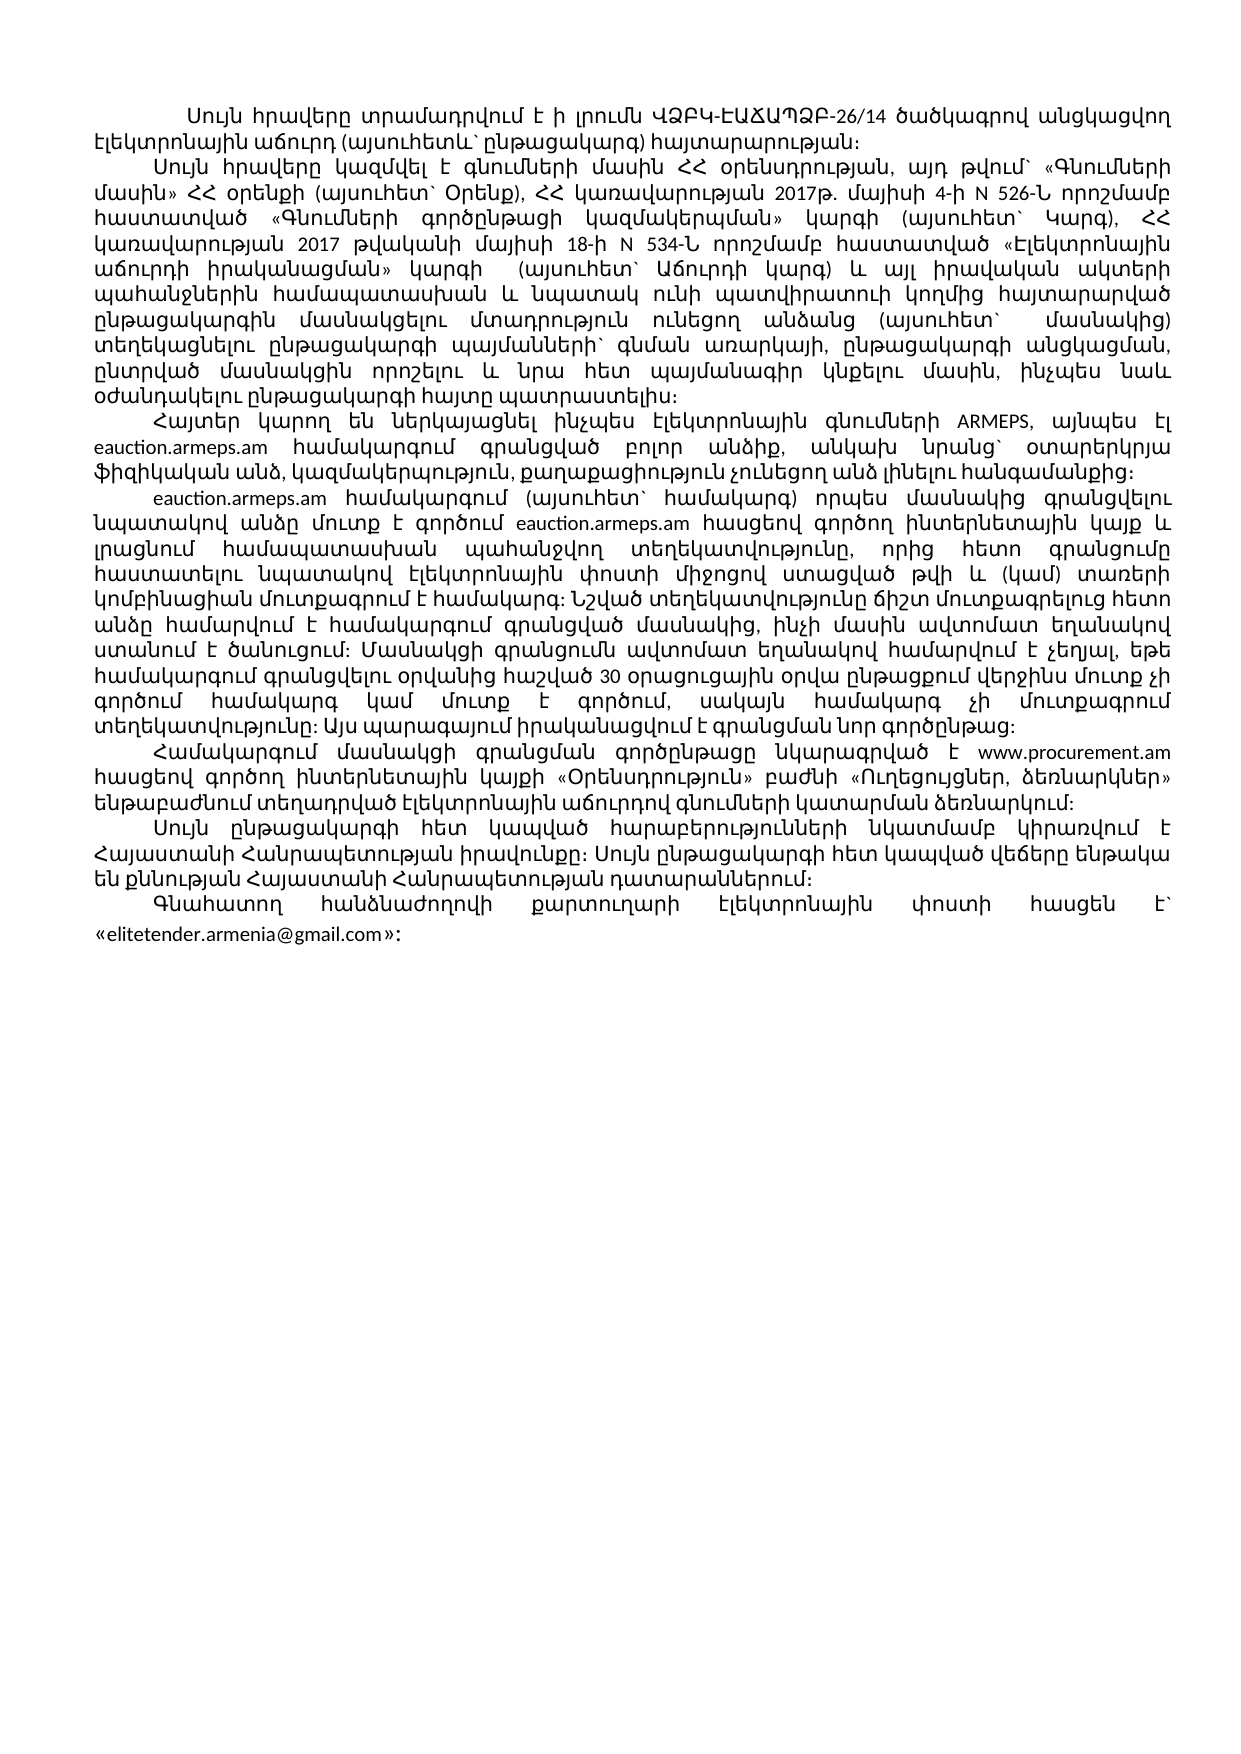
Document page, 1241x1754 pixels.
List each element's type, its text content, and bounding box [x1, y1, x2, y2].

text Հայտեր կարող են ներկայացնել ինչպես էլեկտրոնային գնումների ARMEPS, այնպես էլ eauction.armeps.am համակարգում գրանցված բոլոր անձիք, անկախ նրանց` օտարերկրյա ֆիզիկական անձ, կազմակերպություն, քաղաքացիություն չունեցող անձ լինելու հանգամանքից։ [94, 409, 1171, 485]
text Գնահատող հանձնաժողովի քարտուղարի էլեկտրոնային փոստի հասցեն է` «elitetender.armenia@gmail.com»: [94, 892, 1171, 948]
text Համակարգում մասնակցի գրանցման գործընթացը նկարագրված է www.procurement.am հասցեով գործող ինտերնետային կայքի «Օրենսդրություն» բաժնի «Ուղեցույցներ, ձեռնարկներ» ենթաբաժնում տեղադրված էլեկտրոնային աճուրդով գնումների կատարման ձեռնարկում: [94, 739, 1171, 815]
text Սույն հրավերը կազմվել է գնումների մասին ՀՀ օրենսդրության, այդ թվում` «Գնումների մասին» ՀՀ օրենքի (այսուհետ` Օրենք), ՀՀ կառավարության 2017թ. մայիսի 4-ի N 526-Ն որոշմամբ հաստատված «Գնումների գործընթացի կազմակերպման» կարգի (այսուհետ` Կարգ), ՀՀ կառավարության 2017 թվականի մայիսի 18-ի N 534-Ն որոշմամբ հաստատված «Էլեկտրոնային աճուրդի իրականացման» կարգի (այսուհետ` Աճուրդի կարգ) և այլ իրավական ակտերի պահանջներին համապատասխան և նպատակ ունի պատվիրատուի կողմից հայտարարված ընթացակարգին մասնակցելու մտադրություն ունեցող անձանց (այսուհետ` մասնակից) տեղեկացնելու ընթացակարգի պայմանների` գնման առարկայի, ընթացակարգի անցկացման, ընտրված մասնակցին որոշելու և նրա հետ պայմանագիր կնքելու մասին, ինչպես նաև օժանդակելու ընթացակարգի հայտը պատրաստելիս։ [94, 154, 1171, 409]
text Սույն հրավերը տրամադրվում է ի լրումն ՎՁԲԿ-ԷԱՃԱՊՁԲ-26/14 ծածկագրով անցկացվող էլեկտրոնային աճուրդ (այսուհետև` ընթացակարգ) հայտարարության։ [94, 104, 1171, 154]
text eauction.armeps.am համակարգում (այսուհետ` համակարգ) որպես մասնակից գրանցվելու նպատակով անձը մուտք է գործում eauction.armeps.am հասցեով գործող ինտերնետային կայք և լրացնում համապատասխան պահանջվող տեղեկատվությունը, որից հետո գրանցումը հաստատելու նպատակով էլեկտրոնային փոստի միջոցով ստացված թվի և (կամ) տառերի կոմբինացիան մուտքագրում է համակարգ: Նշված տեղեկատվությունը ճիշտ մուտքագրելուց հետո անձը համարվում է համակարգում գրանցված մասնակից, ինչի մասին ավտոմատ եղանակով ստանում է ծանուցում: Մասնակցի գրանցումն ավտոմատ եղանակով համարվում է չեղյալ, եթե համակարգում գրանցվելու օրվանից հաշված 30 օրացուցային օրվա ընթացքում վերջինս մուտք չի գործում համակարգ կամ մուտք է գործում, սակայն համակարգ չի մուտքագրում տեղեկատվությունը: Այս պարագայում իրականացվում է գրանցման նոր գործընթաց: [94, 485, 1171, 739]
text Սույն ընթացակարգի հետ կապված հարաբերությունների նկատմամբ կիրառվում է Հայաստանի Հանրապետության իրավունքը։ Սույն ընթացակարգի հետ կապված վեճերը ենթակա են քննության Հայաստանի Հանրապետության դատարաններում։ [94, 815, 1171, 892]
